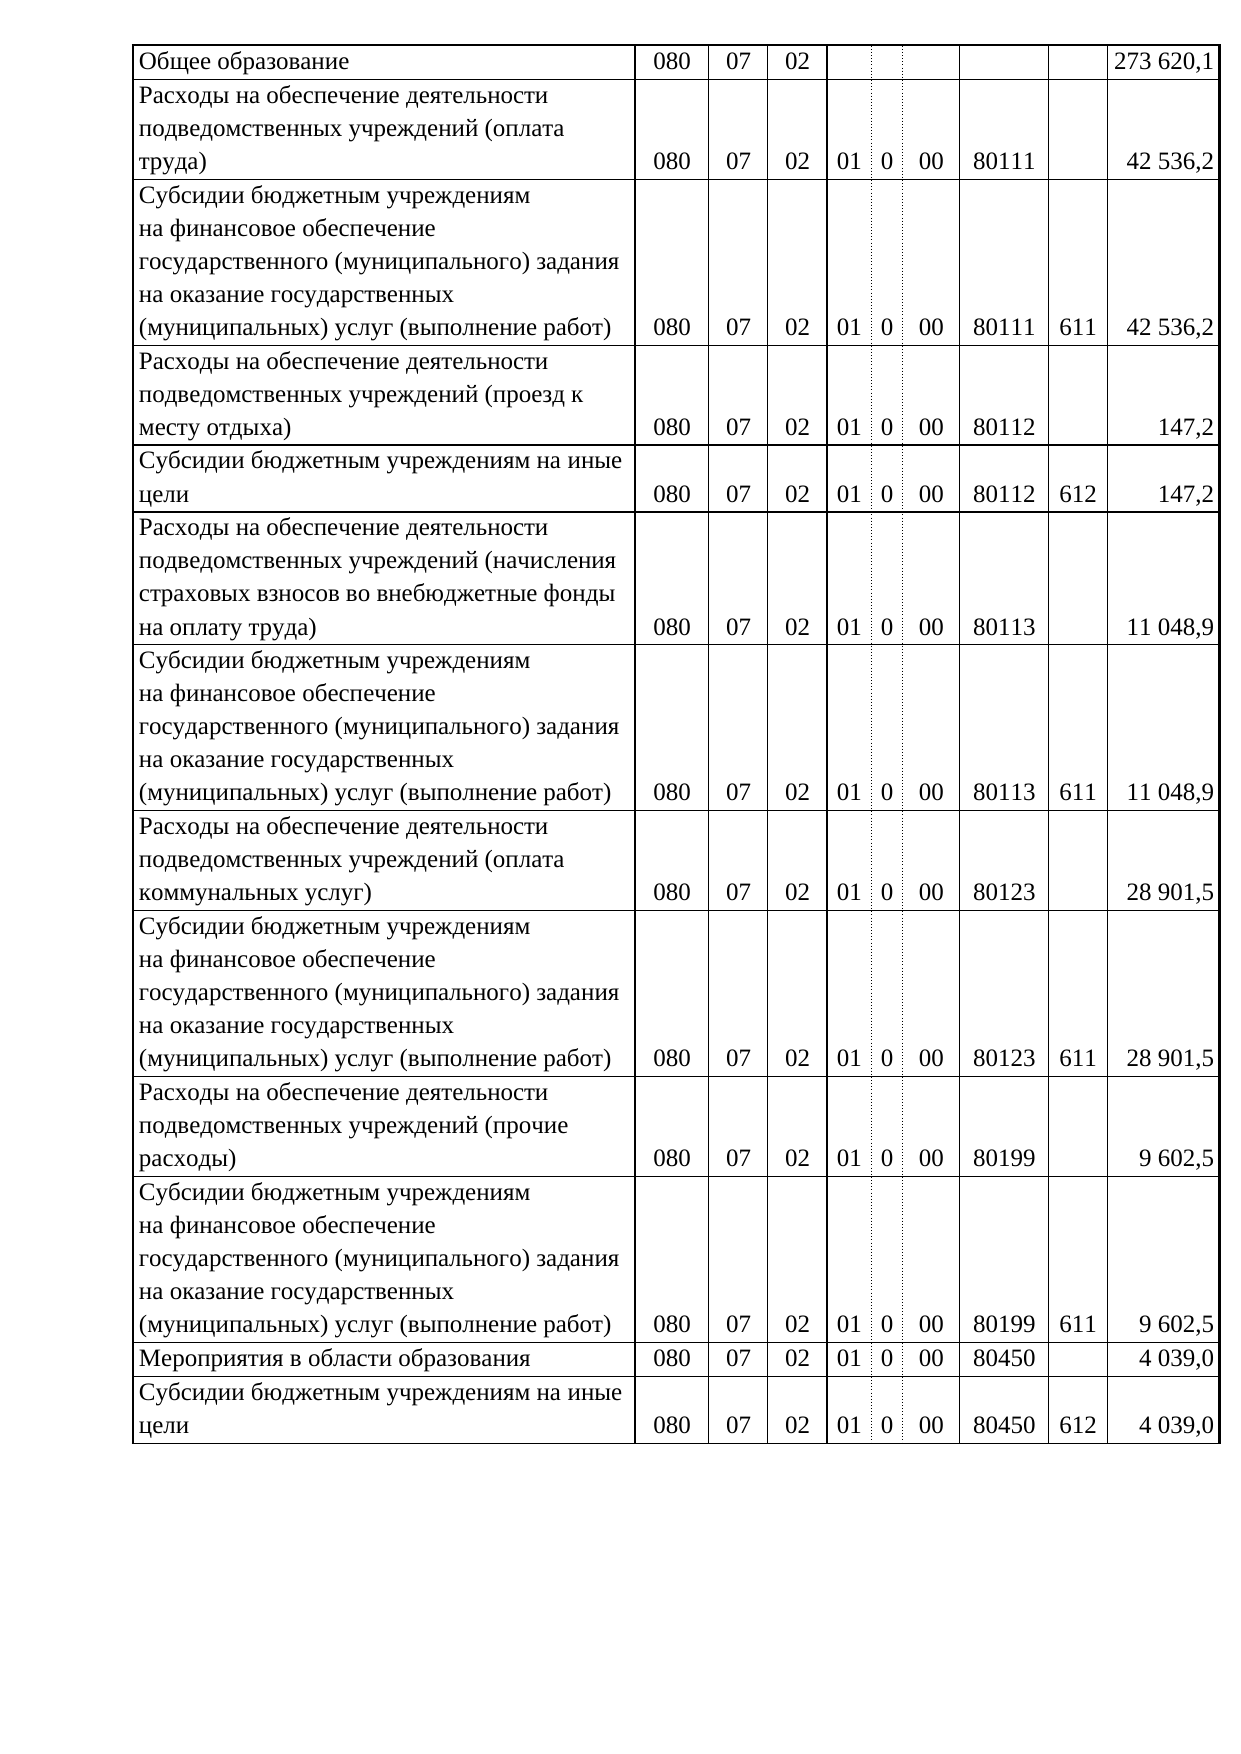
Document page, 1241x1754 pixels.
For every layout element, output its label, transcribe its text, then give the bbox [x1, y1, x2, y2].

table_cell [1049, 811, 1107, 910]
table_cell 07 [709, 80, 767, 178]
table_cell 0 [871, 80, 903, 178]
table_cell 80199 [960, 1177, 1048, 1342]
table_cell 147,2 [1108, 446, 1218, 511]
table_cell 07 [709, 1377, 767, 1443]
table_cell 9 602,5 [1108, 1177, 1218, 1342]
table_cell [871, 46, 903, 79]
table_cell Расходы на обеспечение деятельности подведомственных учреждений (начисления страховых взносов во внебюджетные фонды на оплату труда) [134, 513, 634, 644]
table_cell 02 [768, 1177, 826, 1342]
table_cell 0 [871, 1343, 903, 1376]
table_cell 01 [828, 1377, 871, 1443]
table_cell 01 [828, 80, 871, 178]
table_cell 147,2 [1108, 346, 1218, 444]
table_cell 02 [768, 1377, 826, 1443]
table_cell 02 [768, 180, 826, 344]
table_cell 07 [709, 180, 767, 344]
table_cell 42 536,2 [1108, 180, 1218, 344]
table_cell 0 [871, 513, 903, 644]
table_cell 80450 [960, 1343, 1048, 1376]
table_cell 080 [636, 346, 708, 444]
table_cell 00 [903, 811, 959, 910]
table_cell 01 [828, 346, 871, 444]
table_cell 01 [828, 180, 871, 344]
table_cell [134, 180, 634, 344]
table_cell 07 [709, 911, 767, 1076]
table_cell 01 [828, 446, 871, 511]
table_cell 080 [636, 811, 708, 910]
table_cell 07 [709, 46, 767, 79]
table_cell Расходы на обеспечение деятельности подведомственных учреждений (оплата коммунальных услуг) [134, 811, 634, 910]
table_cell 080 [636, 180, 708, 344]
table_cell 0 [871, 180, 903, 344]
table_cell [1049, 1343, 1107, 1376]
table_cell [960, 46, 1048, 79]
table_cell 80450 [960, 1377, 1048, 1443]
table_cell 00 [903, 911, 959, 1076]
table_cell 07 [709, 645, 767, 810]
table_cell 07 [709, 1077, 767, 1176]
table_cell Расходы на обеспечение деятельности подведомственных учреждений (прочие расходы) [134, 1077, 634, 1176]
table_cell 11 048,9 [1108, 645, 1218, 810]
table_cell 080 [636, 1077, 708, 1176]
table_cell 0 [871, 811, 903, 910]
table_cell 080 [636, 46, 708, 79]
table_cell 080 [636, 513, 708, 644]
table_cell 612 [1049, 446, 1107, 511]
table_cell 00 [903, 1177, 959, 1342]
table_cell 080 [636, 911, 708, 1076]
table_cell [828, 46, 871, 79]
table_cell 0 [871, 911, 903, 1076]
table_cell 00 [903, 1343, 959, 1376]
table_cell [1049, 46, 1107, 79]
table_cell 611 [1049, 1177, 1107, 1342]
table_cell 80113 [960, 645, 1048, 810]
table_cell 42 536,2 [1108, 80, 1218, 178]
table_cell 02 [768, 811, 826, 910]
table_cell [1049, 513, 1107, 644]
table_cell 4 039,0 [1108, 1377, 1218, 1443]
table_cell 07 [709, 1343, 767, 1376]
table_cell 0 [871, 346, 903, 444]
table_cell 02 [768, 911, 826, 1076]
table_cell 07 [709, 513, 767, 644]
table_cell Субсидии бюджетным учреждениям на иные цели [134, 1377, 634, 1443]
table_cell 07 [709, 1177, 767, 1342]
table_cell 07 [709, 811, 767, 910]
table_cell 9 602,5 [1108, 1077, 1218, 1176]
table_cell 02 [768, 513, 826, 644]
table_cell [1049, 1077, 1107, 1176]
table_cell 01 [828, 645, 871, 810]
table_cell 273 620,1 [1108, 46, 1218, 79]
table_cell 01 [828, 1343, 871, 1376]
table_cell 00 [903, 446, 959, 511]
table_cell 611 [1049, 645, 1107, 810]
table_cell 07 [709, 446, 767, 511]
table_cell 01 [828, 1077, 871, 1176]
table_cell 00 [903, 645, 959, 810]
table_cell 80112 [960, 346, 1048, 444]
table_cell 02 [768, 446, 826, 511]
table_cell 612 [1049, 1377, 1107, 1443]
table_cell 080 [636, 1177, 708, 1342]
table_cell 80123 [960, 811, 1048, 910]
table_cell 01 [828, 911, 871, 1076]
table_cell 080 [636, 645, 708, 810]
table_cell 0 [871, 1177, 903, 1342]
table_cell 80112 [960, 446, 1048, 511]
table_cell 80123 [960, 911, 1048, 1076]
table_cell 07 [709, 346, 767, 444]
table_cell 01 [828, 513, 871, 644]
table_cell 00 [903, 80, 959, 178]
table_cell [1049, 80, 1107, 178]
table_cell Мероприятия в области образования [134, 1343, 634, 1376]
table_cell 4 039,0 [1108, 1343, 1218, 1376]
table_cell 00 [903, 1077, 959, 1176]
table_cell Общее образование [134, 46, 634, 79]
table_cell 611 [1049, 911, 1107, 1076]
table_cell 02 [768, 80, 826, 178]
table_cell 00 [903, 513, 959, 644]
table_cell 01 [828, 1177, 871, 1342]
table_cell 80111 [960, 180, 1048, 344]
table_cell 00 [903, 180, 959, 344]
table_cell 02 [768, 1077, 826, 1176]
table_cell 28 901,5 [1108, 911, 1218, 1076]
table_cell Субсидии бюджетным учреждениям на иные цели [134, 446, 634, 511]
table_cell [1049, 346, 1107, 444]
table_cell 0 [871, 1377, 903, 1443]
table_cell 00 [903, 346, 959, 444]
table_cell 01 [828, 811, 871, 910]
table_cell 02 [768, 645, 826, 810]
table_cell Расходы на обеспечение деятельности подведомственных учреждений (проезд к месту отдыха) [134, 346, 634, 444]
table_cell 11 048,9 [1108, 513, 1218, 644]
table_cell 611 [1049, 180, 1107, 344]
table_cell 80199 [960, 1077, 1048, 1176]
table_cell 80111 [960, 80, 1048, 178]
table_cell 02 [768, 1343, 826, 1376]
table_cell 28 901,5 [1108, 811, 1218, 910]
table_cell 80113 [960, 513, 1048, 644]
table_cell 02 [768, 346, 826, 444]
table_cell 080 [636, 1343, 708, 1376]
table_cell 02 [768, 46, 826, 79]
table_cell 0 [871, 446, 903, 511]
table_cell [903, 46, 959, 79]
table_cell 0 [871, 645, 903, 810]
table_cell Расходы на обеспечение деятельности подведомственных учреждений (оплата труда) [134, 80, 634, 178]
table_cell 00 [903, 1377, 959, 1443]
table_cell 080 [636, 1377, 708, 1443]
table_cell 080 [636, 80, 708, 178]
table_cell 080 [636, 446, 708, 511]
table_cell 0 [871, 1077, 903, 1176]
